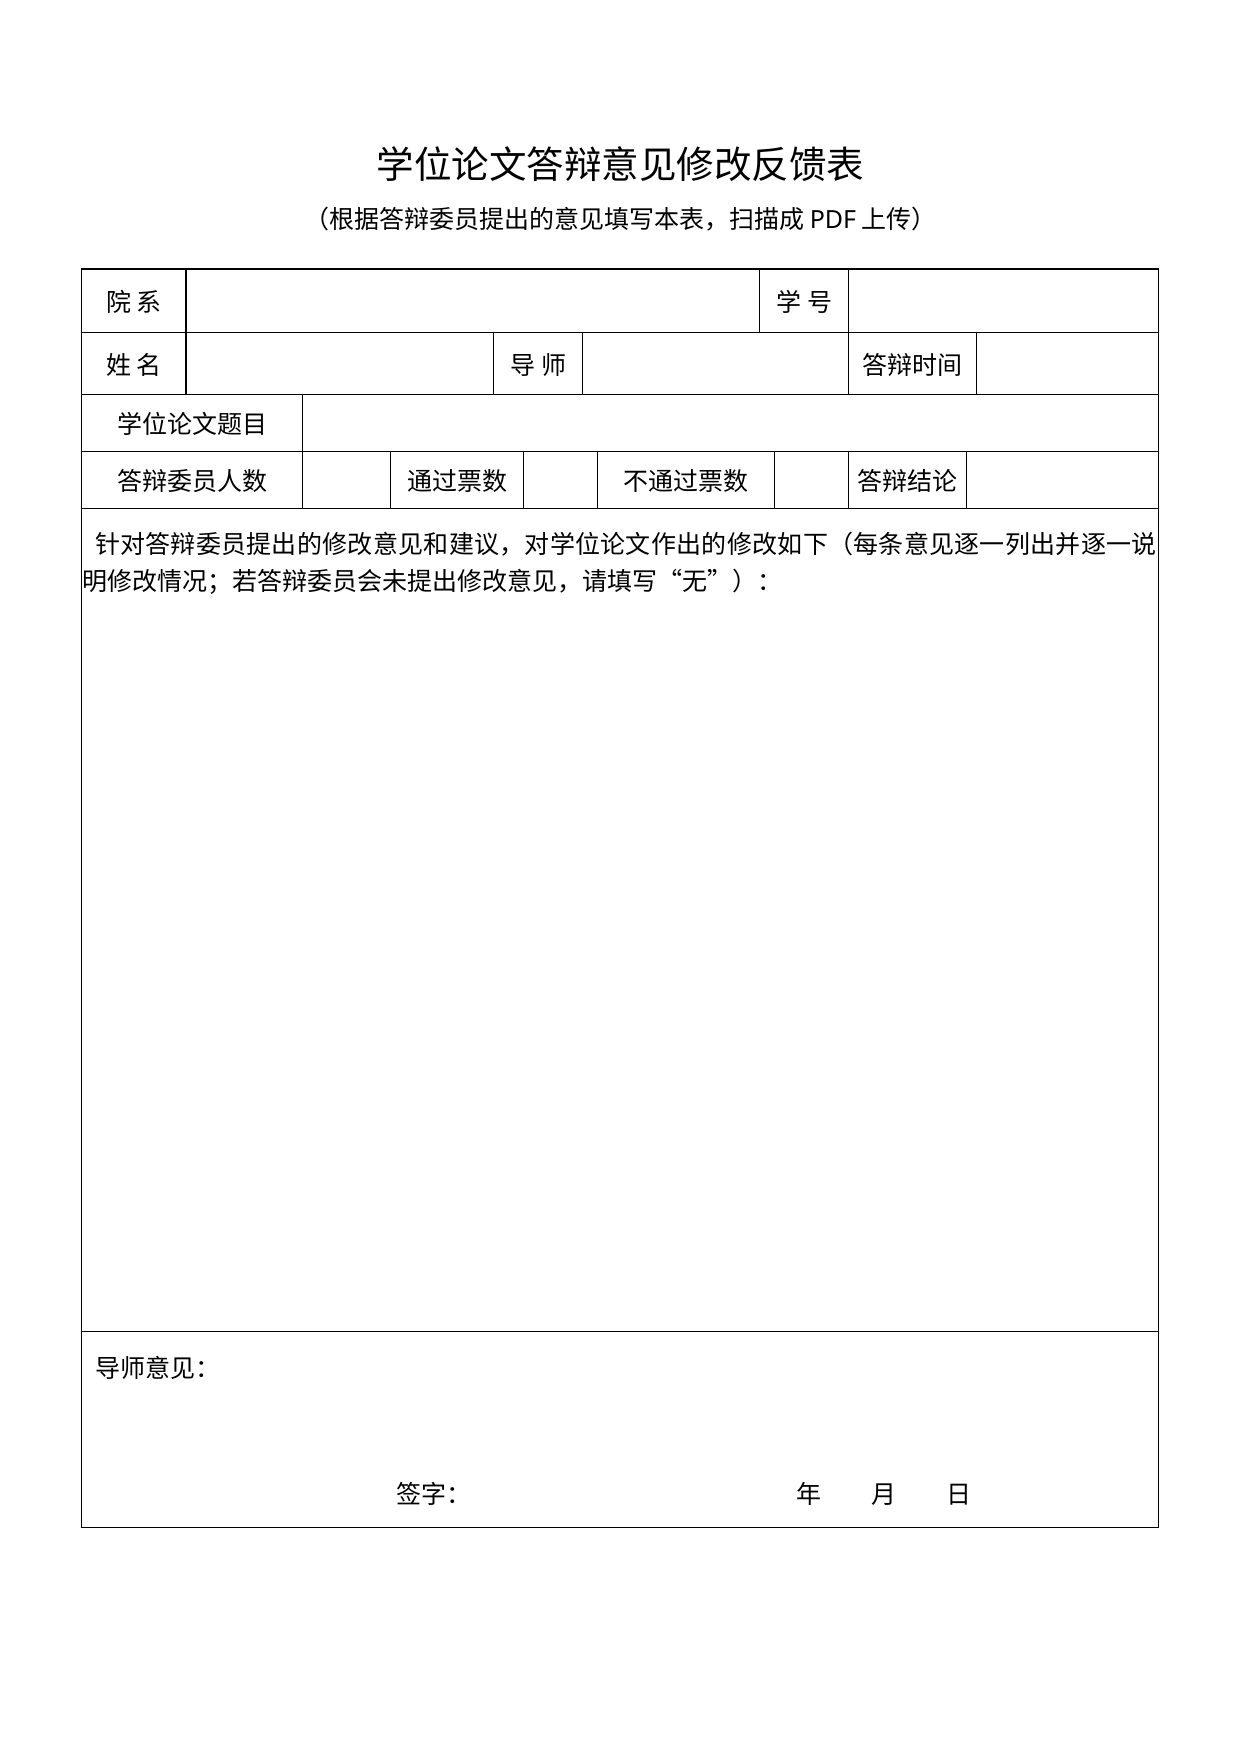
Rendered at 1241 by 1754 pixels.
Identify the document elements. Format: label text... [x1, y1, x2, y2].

table_cell [583, 333, 848, 394]
table_cell 导师意见： 签字： 年 月 日 [82, 1332, 1158, 1527]
table_cell [303, 395, 1158, 451]
table_cell [977, 333, 1158, 394]
table_cell [303, 452, 390, 507]
table_cell 答辩时间 [849, 333, 976, 394]
table_cell 答辩结论 [849, 452, 966, 507]
table_cell 答辩委员人数 [82, 452, 302, 507]
table_header 学 号 [760, 270, 848, 332]
table_cell 导 师 [494, 333, 582, 394]
table_cell 不通过票数 [598, 452, 774, 507]
text 学位论文答辩意见修改反馈表 [187, 135, 1053, 189]
table_cell 学位论文题目 [82, 395, 302, 451]
table_cell 姓 名 [82, 333, 185, 394]
table_header [187, 270, 759, 332]
table_cell 针对答辩委员提出的修改意见和建议，对学位论文作出的修改如下（每条意见逐一列出并逐一说明修改情况；若答辩委员会未提出修改意见，请填写“无”）： [82, 509, 1158, 1331]
table_cell [775, 452, 848, 507]
table_cell 通过票数 [391, 452, 523, 507]
table_header [849, 270, 1158, 332]
table_header 院 系 [82, 270, 185, 332]
table_cell [187, 333, 493, 394]
table_cell [967, 452, 1158, 507]
table_cell [524, 452, 597, 507]
text （根据答辩委员提出的意见填写本表，扫描成PDF上传） [187, 199, 1053, 236]
